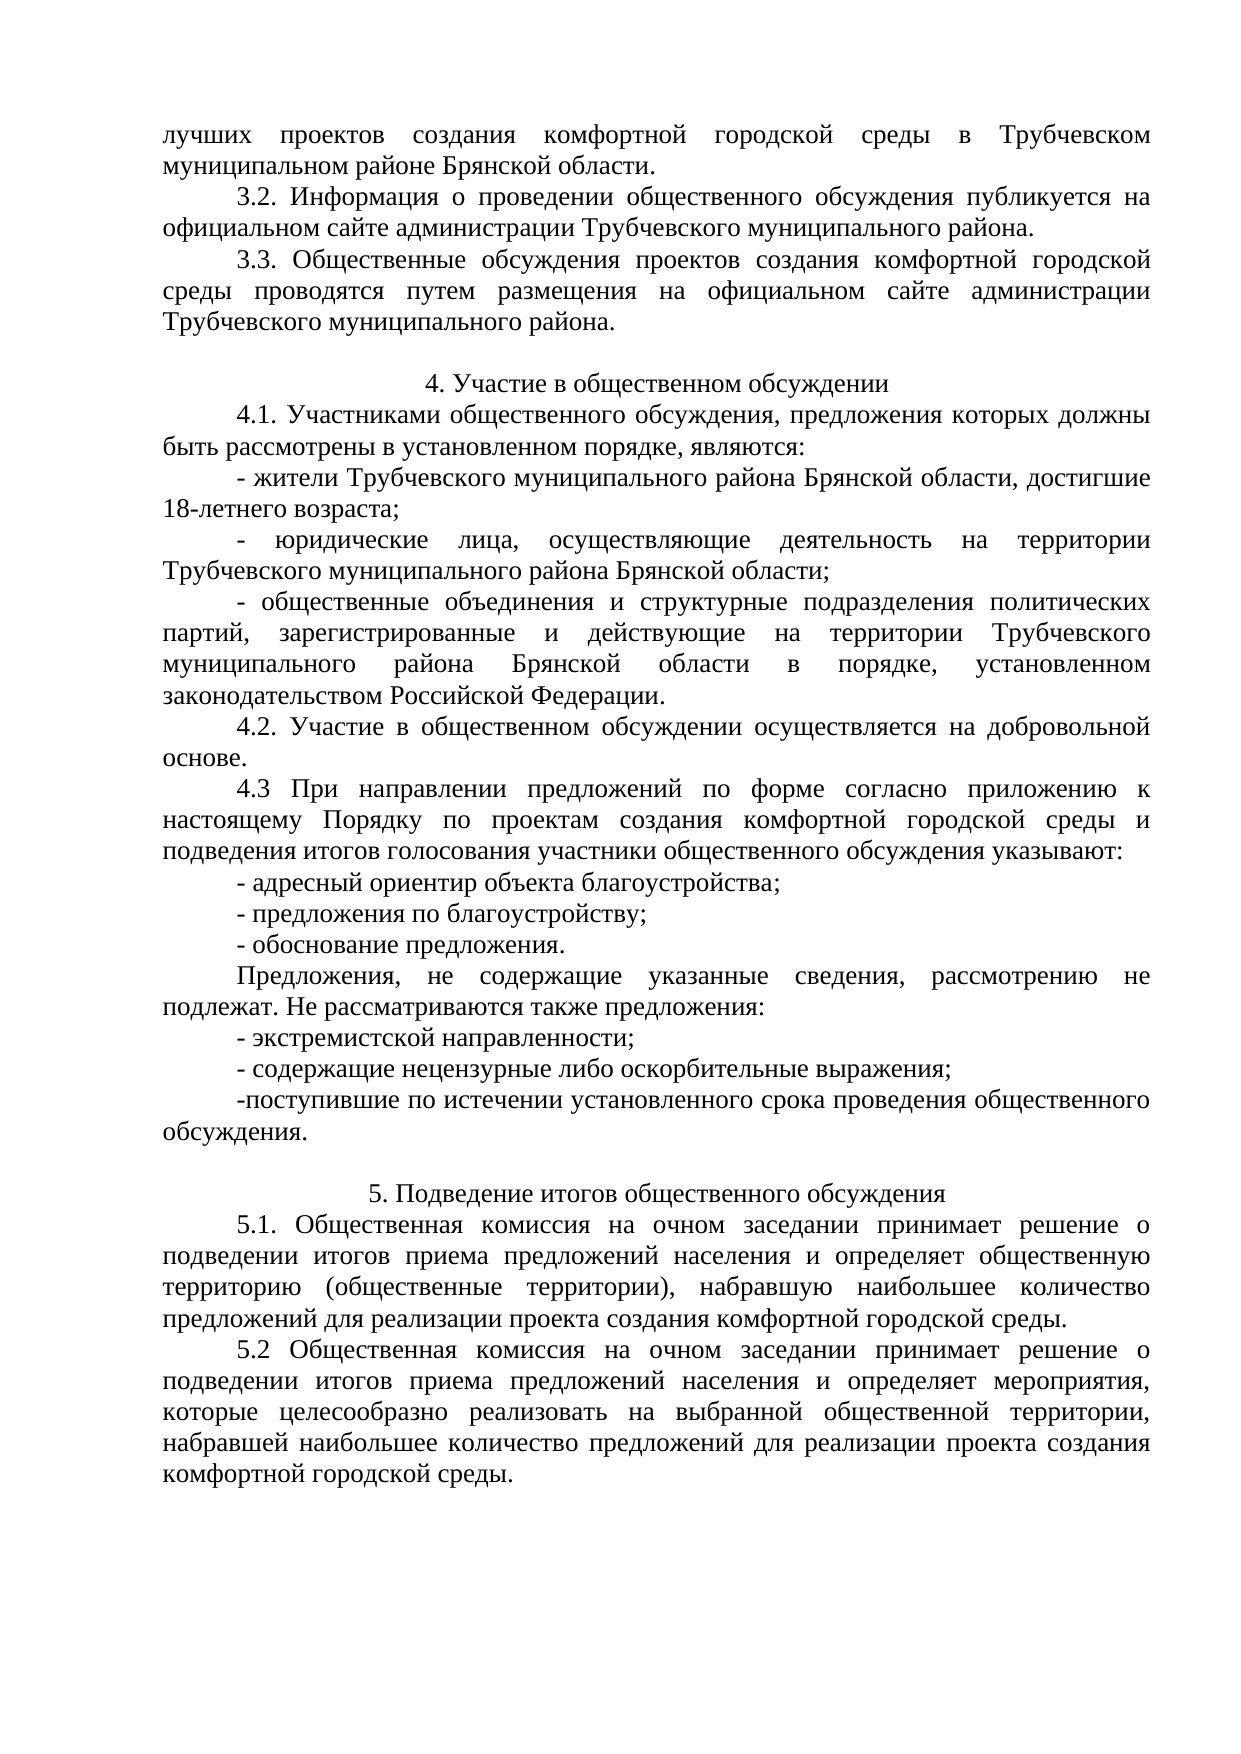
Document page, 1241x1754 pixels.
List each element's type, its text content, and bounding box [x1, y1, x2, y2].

text - адресный ориентир объекта благоустройства; [162, 866, 1152, 897]
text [162, 118, 1152, 180]
text - обоснование предложения. [162, 928, 1152, 959]
text 4.2. Участие в общественном обсуждении осуществляется на добровольной основе. [162, 710, 1152, 772]
text - предложения по благоустройству; [162, 897, 1152, 928]
text - юридические лица, осуществляющие деятельность на территории Трубчевского муниципального района Брянской области; [162, 523, 1152, 585]
text 4.3 При направлении предложений по форме согласно приложению к настоящему Порядку по проектам создания комфортной городской среды и подведения итогов голосования участники общественного обсуждения указывают: [162, 772, 1152, 866]
text - общественные объединения и структурные подразделения политических партий, зарегистрированные и действующие на территории Трубчевского муниципального района Брянской области в порядке, установленном законодательством Российской Федерации. [162, 585, 1152, 710]
text -поступившие по истечении установленного срока проведения общественного обсуждения. [162, 1084, 1152, 1146]
text 4.1. Участниками общественного обсуждения, предложения которых должны быть рассмотрены в установленном порядке, являются: [162, 398, 1152, 461]
text 3.2. Информация о проведении общественного обсуждения публикуется на официальном сайте администрации Трубчевского муниципального района. [162, 180, 1152, 243]
text - жители Трубчевского муниципального района Брянской области, достигшие 18-летнего возраста; [162, 461, 1152, 523]
text 5.1. Общественная комиссия на очном заседании принимает решение о подведении итогов приема предложений населения и определяет общественную территорию (общественные территории), набравшую наибольшее количество предложений для реализации проекта создания комфортной городской среды. [162, 1208, 1152, 1333]
text 4. Участие в общественном обсуждении [162, 367, 1152, 398]
text - экстремистской направленности; [162, 1021, 1152, 1052]
text 5.2 Общественная комиссия на очном заседании принимает решение о подведении итогов приема предложений населения и определяет мероприятия, которые целесообразно реализовать на выбранной общественной территории, набравшей наибольшее количество предложений для реализации проекта создания комфортной городской среды. [162, 1333, 1152, 1488]
text 5. Подведение итогов общественного обсуждения [162, 1177, 1152, 1208]
text Предложения, не содержащие указанные сведения, рассмотрению не подлежат. Не рассматриваются также предложения: [162, 959, 1152, 1021]
text 3.3. Общественные обсуждения проектов создания комфортной городской среды проводятся путем размещения на официальном сайте администрации Трубчевского муниципального района. [162, 243, 1152, 336]
text - содержащие нецензурные либо оскорбительные выражения; [162, 1052, 1152, 1084]
